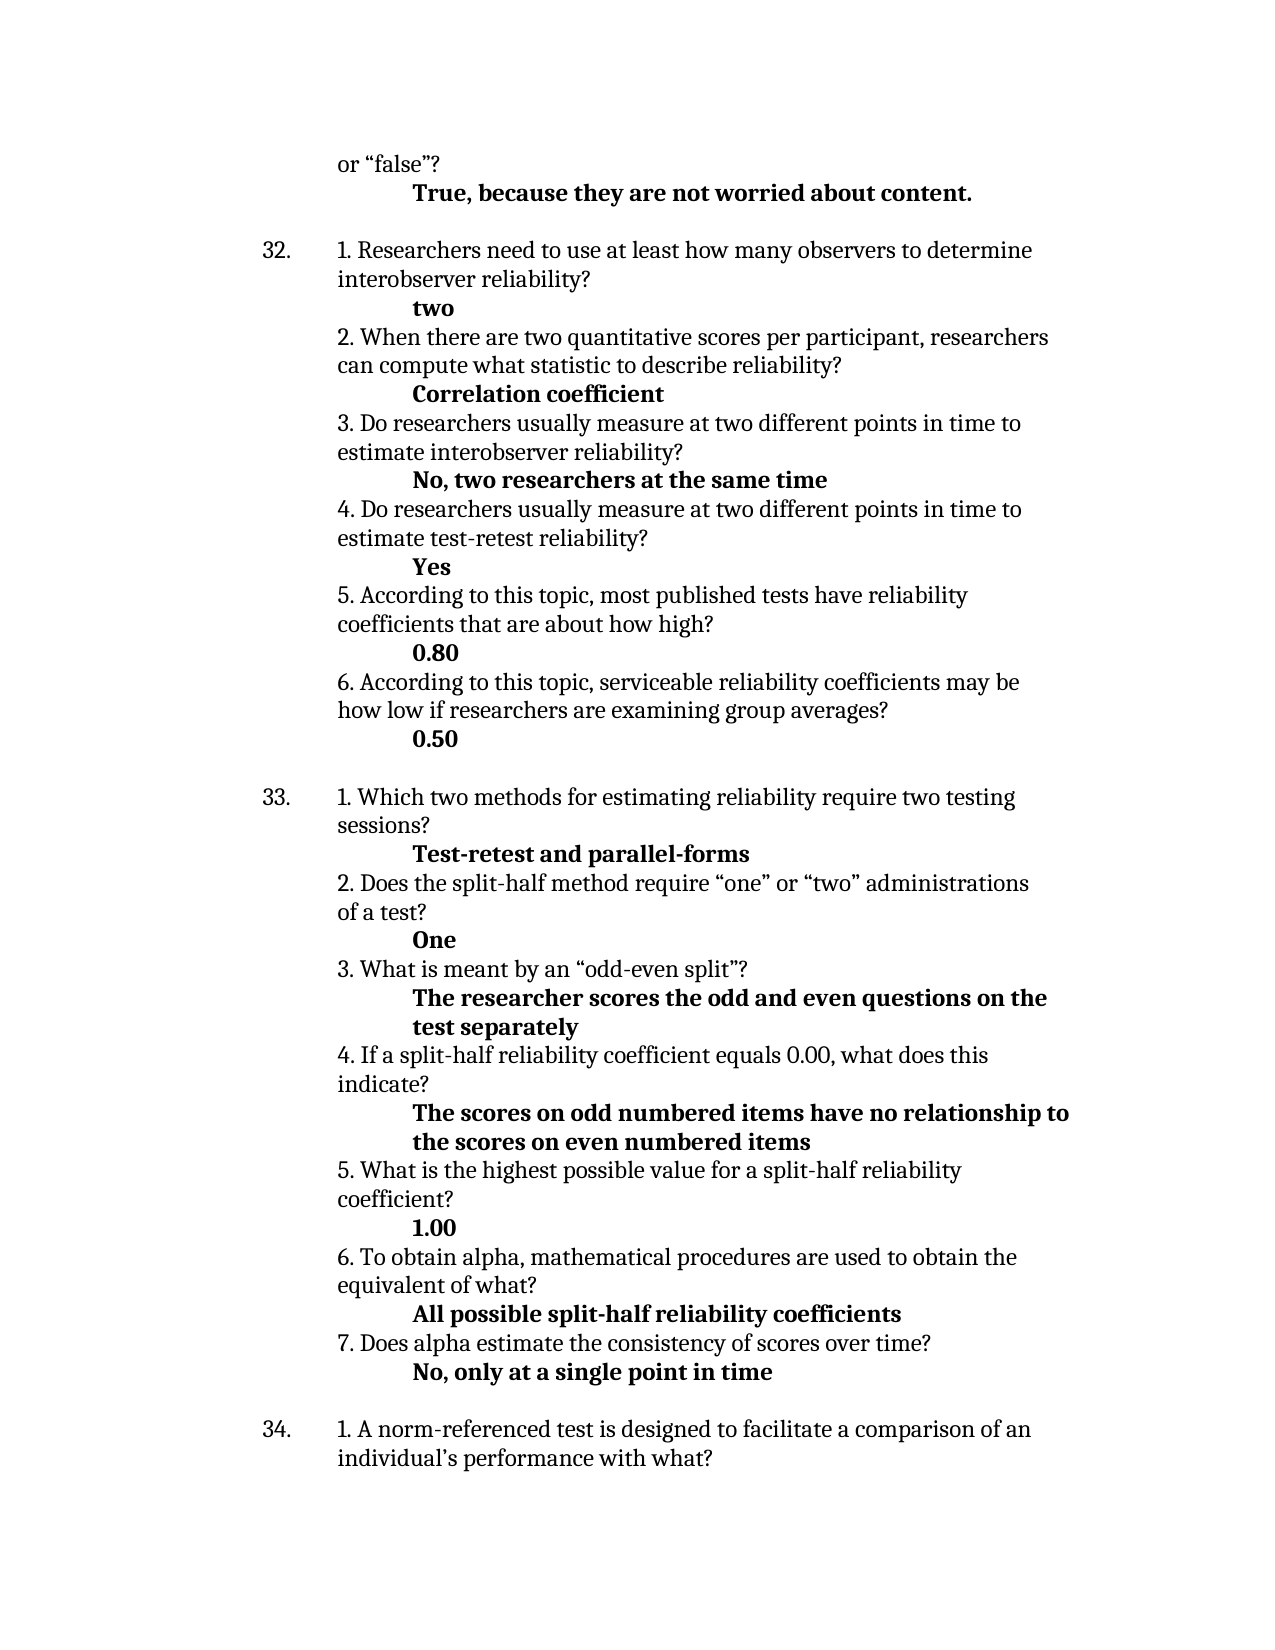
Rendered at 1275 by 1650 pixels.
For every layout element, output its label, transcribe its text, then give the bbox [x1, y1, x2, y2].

text sessions? [262, 811, 1087, 840]
text 0.50 [187, 725, 1087, 754]
text The researcher scores the odd and even questions on the [262, 984, 1087, 1012]
text 34. 1. A norm-referenced test is designed to facilitate a comparison of an [187, 1415, 1087, 1444]
text One [262, 926, 1087, 955]
text or “false”? [262, 150, 1087, 179]
text coefficient? [262, 1185, 1087, 1214]
text 7. Does alpha estimate the consistency of scores over time? [262, 1329, 1087, 1357]
text True, because they are not worried about content. [262, 179, 1087, 207]
text 2. Does the split-half method require “one” or “two” administrations [187, 869, 1087, 897]
text Correlation coefficient [262, 380, 1087, 409]
text 1.00 [262, 1214, 1087, 1242]
text estimate test-retest reliability? [262, 524, 1087, 552]
text interobserver reliability? [262, 265, 1087, 294]
text 4. Do researchers usually measure at two different points in time to [262, 495, 1087, 524]
text All possible split-half reliability coefficients [262, 1300, 1087, 1329]
text 3. What is meant by an “odd-even split”? [262, 955, 1087, 984]
text 32. 1. Researchers need to use at least how many observers to determine [187, 236, 1087, 265]
text two [262, 294, 1087, 322]
text how low if researchers are examining group averages? [262, 696, 1087, 725]
text estimate interobserver reliability? [262, 437, 1087, 466]
text individual’s performance with what? [262, 1444, 1087, 1472]
text Test-retest and parallel-forms [262, 840, 1087, 869]
text equivalent of what? [262, 1271, 1087, 1300]
text 5. What is the highest possible value for a split-half reliability [262, 1156, 1087, 1185]
text can compute what statistic to describe reliability? [262, 351, 1087, 380]
text 33. 1. Which two methods for estimating reliability require two testing [187, 782, 1087, 811]
text Yes [262, 552, 1087, 581]
text test separately [337, 1012, 1087, 1041]
text No, only at a single point in time [262, 1357, 1087, 1386]
text 5. According to this topic, most published tests have reliability [262, 581, 1087, 610]
text No, two researchers at the same time [262, 466, 1087, 495]
text coefficients that are about how high? [262, 610, 1087, 639]
text 6. According to this topic, serviceable reliability coefficients may be [262, 667, 1087, 696]
text of a test? [262, 897, 1087, 926]
text indicate? [262, 1070, 1087, 1099]
text The scores on odd numbered items have no relationship to [262, 1099, 1087, 1127]
text 3. Do researchers usually measure at two different points in time to [262, 409, 1087, 437]
text 0.80 [262, 639, 1087, 667]
text the scores on even numbered items [337, 1127, 1087, 1156]
text 4. If a split-half reliability coefficient equals 0.00, what does this [262, 1041, 1087, 1070]
text 2. When there are two quantitative scores per participant, researchers [262, 322, 1087, 351]
text 6. To obtain alpha, mathematical procedures are used to obtain the [262, 1242, 1087, 1271]
